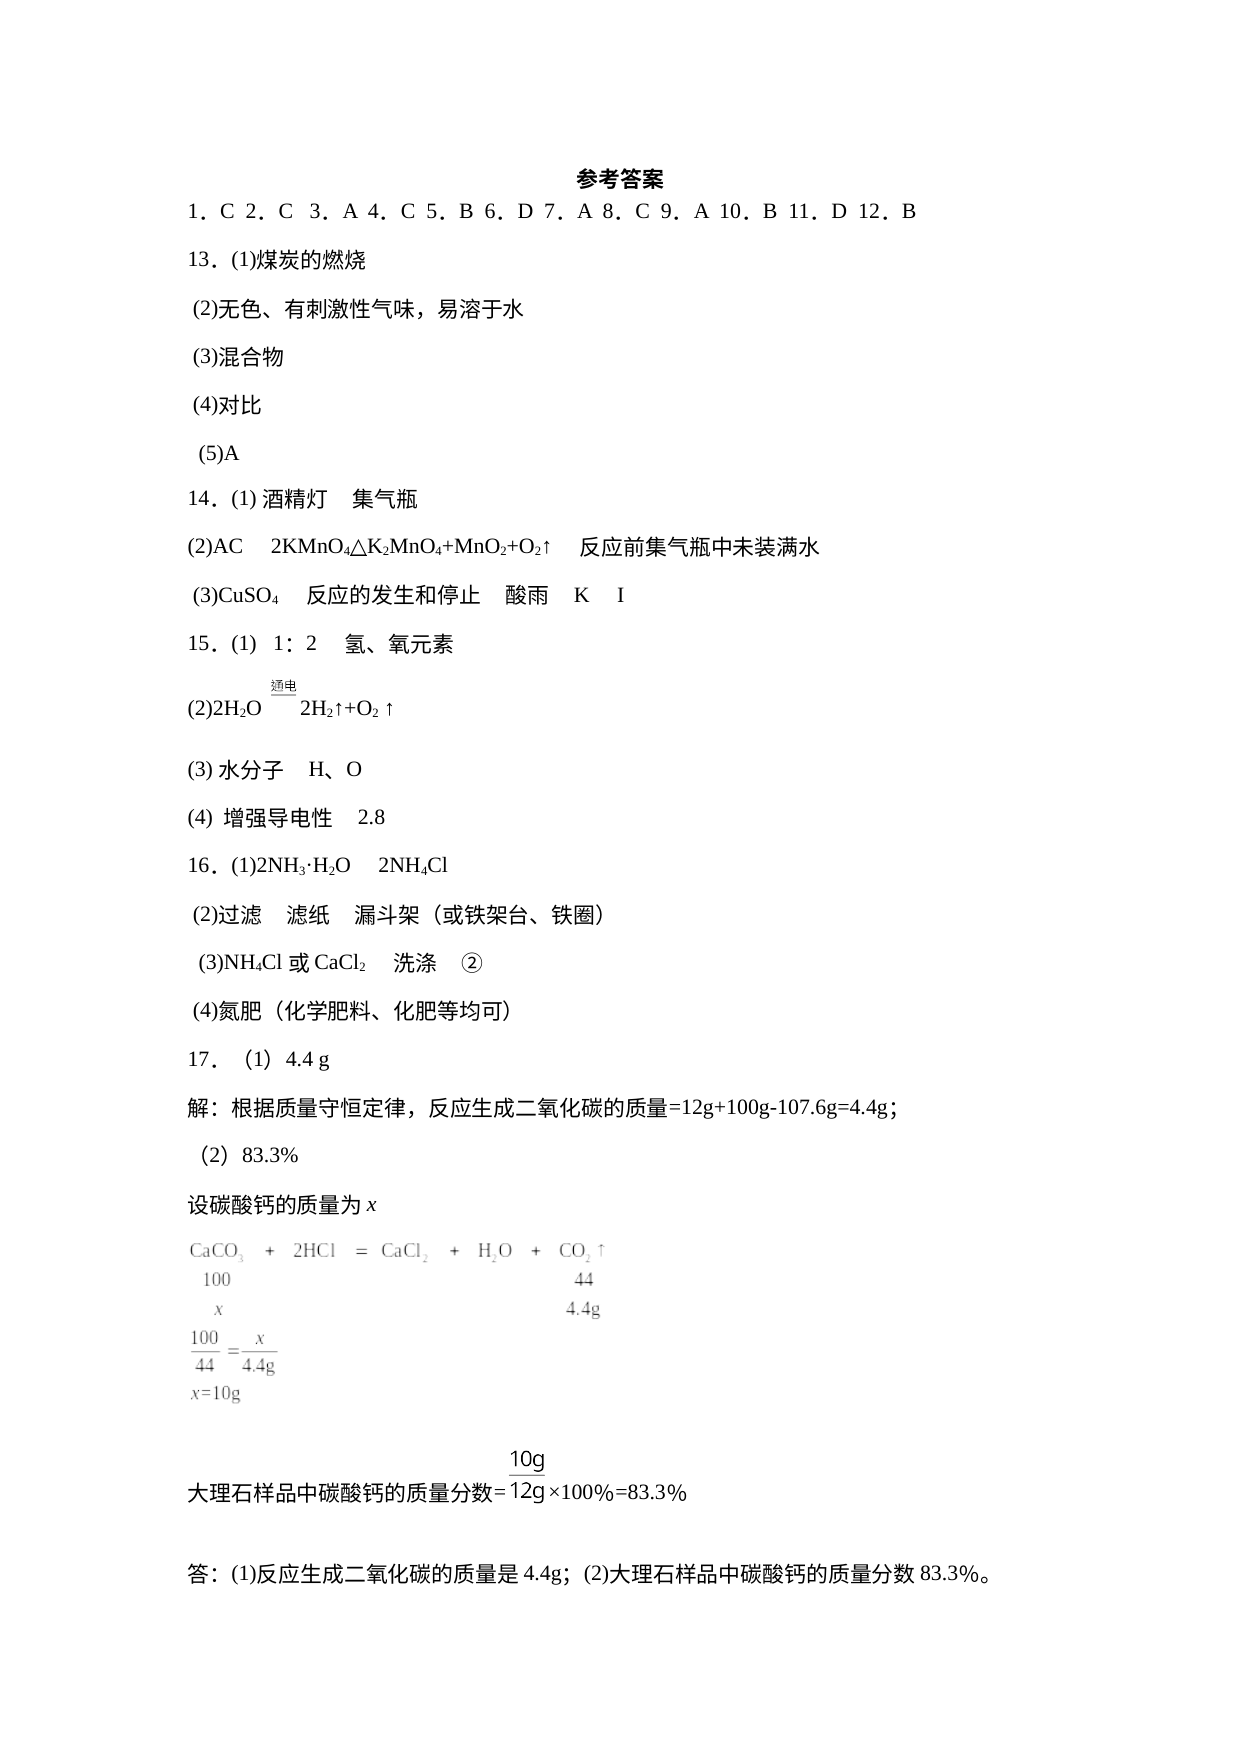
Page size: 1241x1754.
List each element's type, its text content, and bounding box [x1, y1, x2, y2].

text 16．(1)2NH3·H2O 2NH4Cl [187, 849, 1053, 881]
text 13．(1)煤炭的燃烧 [187, 243, 1053, 275]
text (2)无色、有刺激性气味，易溶于水 [187, 291, 1053, 324]
text (4) 增强导电性 2.8 [187, 801, 1053, 833]
text 1．C 2．C 3．A 4．C 5．B 6．D 7．A 8．C 9．A 10．B 11．D 12．B [187, 194, 1053, 227]
text (3) 水分子 H、O [187, 752, 1053, 785]
text 大理石样品中碳酸钙的质量分数=×100％=83.3％ [187, 1443, 1053, 1541]
text 设碳酸钙的质量为x [187, 1187, 1053, 1220]
text (3)CuSO4 反应的发生和停止 酸雨 K I [187, 578, 1053, 610]
text (3)NH4Cl 或CaCl2 洗涤 ② [187, 946, 1053, 978]
text (3)混合物 [187, 339, 1053, 372]
text (2)2H2O 2H2↑+O2 ↑ [187, 674, 1053, 739]
text 解：根据质量守恒定律，反应生成二氧化碳的质量=12g+100g-107.6g=4.4g； [187, 1091, 1053, 1123]
text (2)过滤 滤纸 漏斗架（或铁架台、铁圈） [187, 897, 1053, 930]
text (2)AC 2KMnO4△K2MnO4+MnO2+O2↑ 反应前集气瓶中未装满水 [187, 529, 1053, 562]
text 参考答案 [187, 162, 1053, 194]
text (5)A [187, 436, 1053, 469]
text 15．(1) 1：2 氢、氧元素 [187, 626, 1053, 659]
text (4)对比 [187, 388, 1053, 420]
text (4)氮肥（化学肥料、化肥等均可） [187, 994, 1053, 1026]
text 17．（1）4.4 g [187, 1042, 1053, 1075]
text 答：(1)反应生成二氧化碳的质量是4.4g；(2)大理石样品中碳酸钙的质量分数83.3％。 [187, 1556, 1053, 1589]
text （2）83.3% [187, 1139, 1053, 1171]
text 14．(1) 酒精灯 集气瓶 [187, 481, 1053, 514]
